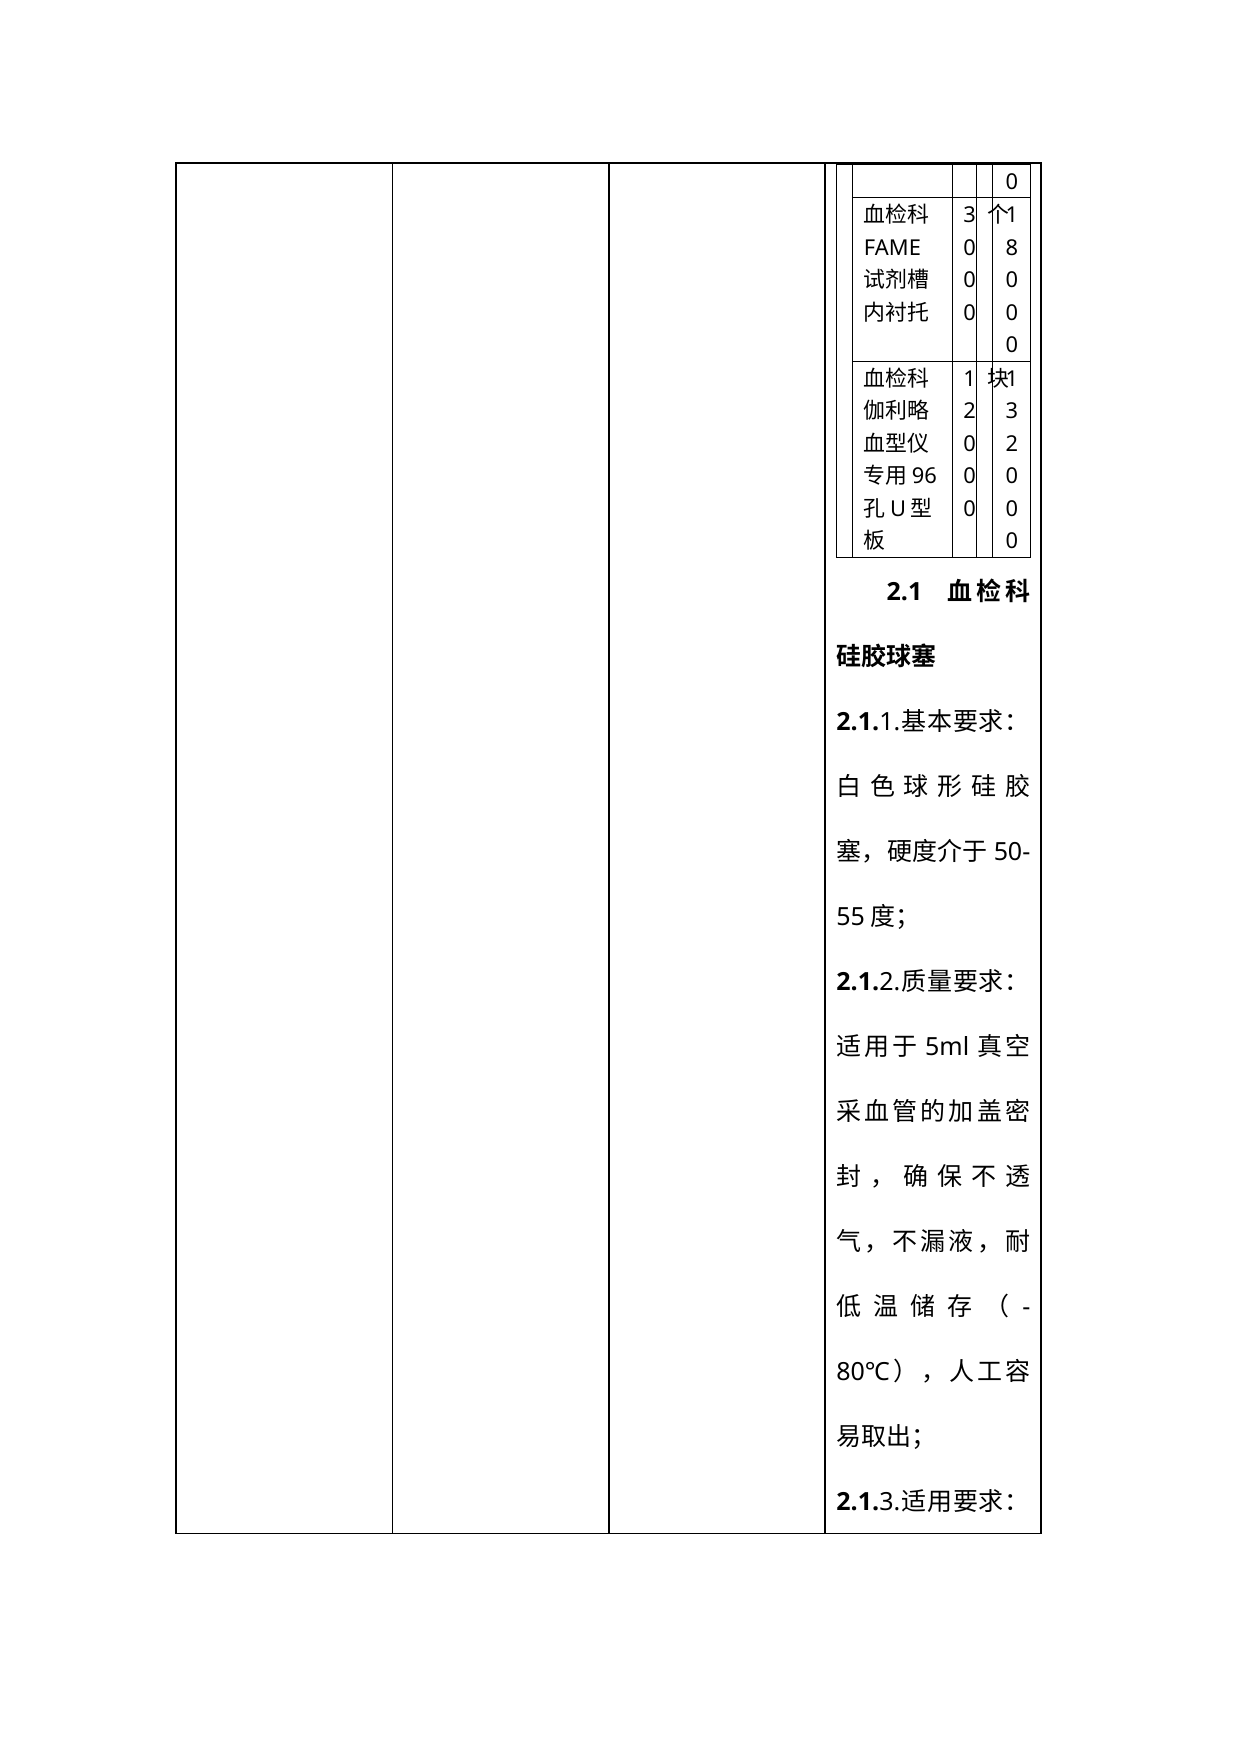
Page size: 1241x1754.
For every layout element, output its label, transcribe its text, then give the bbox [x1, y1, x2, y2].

table_cell [610, 164, 824, 1533]
table_cell [177, 164, 392, 1533]
table_cell 1 [393, 164, 608, 1533]
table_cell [826, 164, 1040, 1533]
